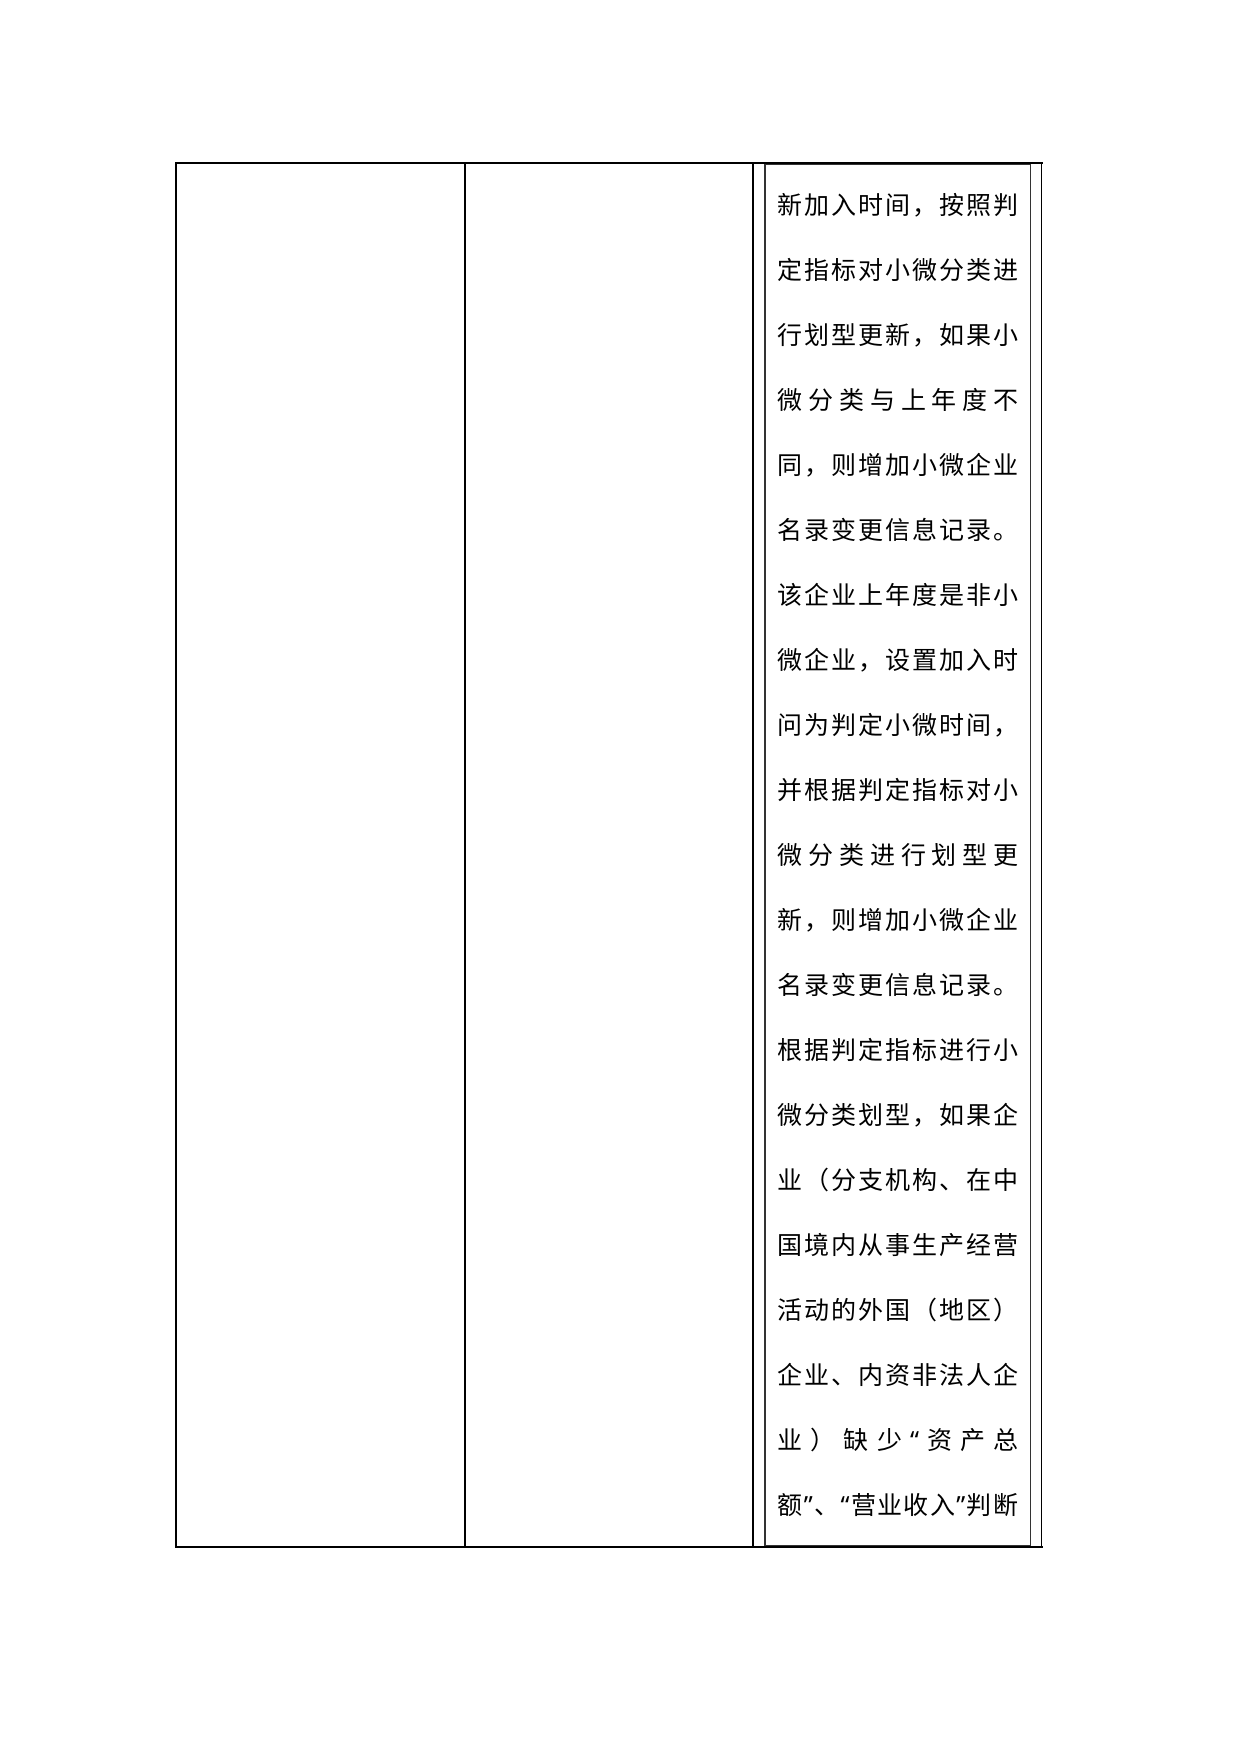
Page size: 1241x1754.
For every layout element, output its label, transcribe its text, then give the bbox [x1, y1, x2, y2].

table_cell [1031, 164, 1041, 1546]
table_cell [177, 164, 464, 1546]
table_cell [754, 164, 764, 1546]
table_cell 1 [466, 164, 752, 1546]
table_cell [766, 165, 1030, 1545]
